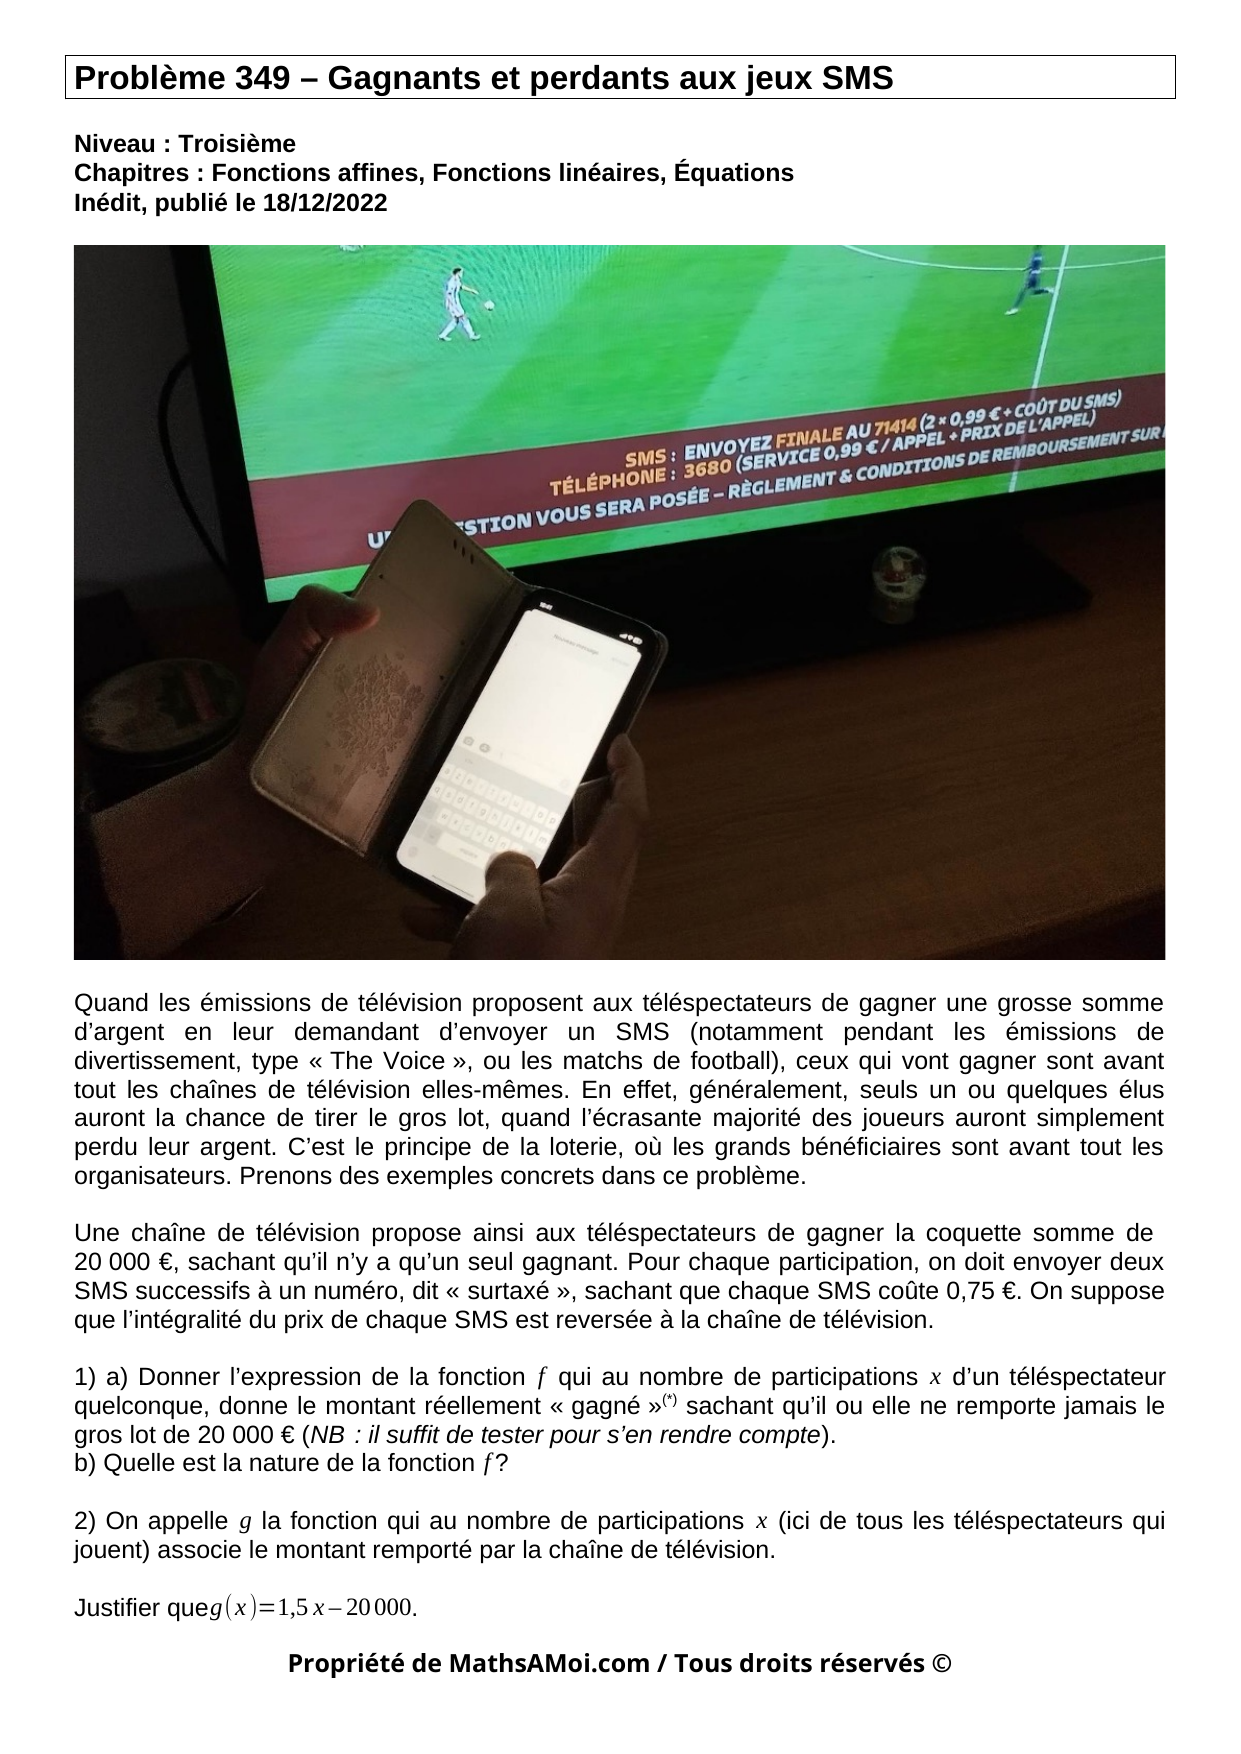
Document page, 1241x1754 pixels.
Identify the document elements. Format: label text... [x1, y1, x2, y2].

text Justifier que. [74, 1592, 1166, 1622]
text Niveau : Troisième [74, 129, 1166, 158]
text 2) On appelle la fonction qui au nombre de participations (ici de tous les téléspectateurs qui jouent) associe le montant remporté par la chaîne de télévision. [74, 1506, 1166, 1563]
text Chapitres : Fonctions affines, Fonctions linéaires, Équations [74, 158, 1166, 187]
text b) Quelle est la nature de la fonction ? [74, 1448, 1166, 1477]
text Une chaîne de télévision propose ainsi aux téléspectateurs de gagner la coquette somme de 20 000 €, sachant qu’il n’y a qu’un seul gagnant. Pour chaque participation, on doit envoyer deux SMS successifs à un numéro, dit « surtaxé », sachant que chaque SMS coûte 0,75 €. On suppose que l’intégralité du prix de chaque SMS est reversée à la chaîne de télévision. [74, 1218, 1166, 1333]
text Inédit, publié le 18/12/2022 [74, 187, 1166, 216]
text 1) a) Donner l’expression de la fonction qui au nombre de participations d’un téléspectateur quelconque, donne le montant réellement « gagné »(*) sachant qu’il ou elle ne remporte jamais le gros lot de 20 000 € (NB : il suffit de tester pour s’en rendre compte). [74, 1362, 1166, 1448]
picture [73, 245, 1166, 960]
text Quand les émissions de télévision proposent aux téléspectateurs de gagner une grosse somme d’argent en leur demandant d’envoyer un SMS (notamment pendant les émissions de divertissement, type « The Voice », ou les matchs de football), ceux qui vont gagner sont avant tout les chaînes de télévision elles-mêmes. En effet, généralement, seuls un ou quelques élus auront la chance de tirer le gros lot, quand l’écrasante majorité des joueurs auront simplement perdu leur argent. C’est le principe de la loterie, où les grands bénéficiaires sont avant tout les organisateurs. Prenons des exemples concrets dans ce problème. [74, 988, 1166, 1189]
text Problème 349 – Gagnants et perdants aux jeux SMS [66, 56, 1175, 98]
